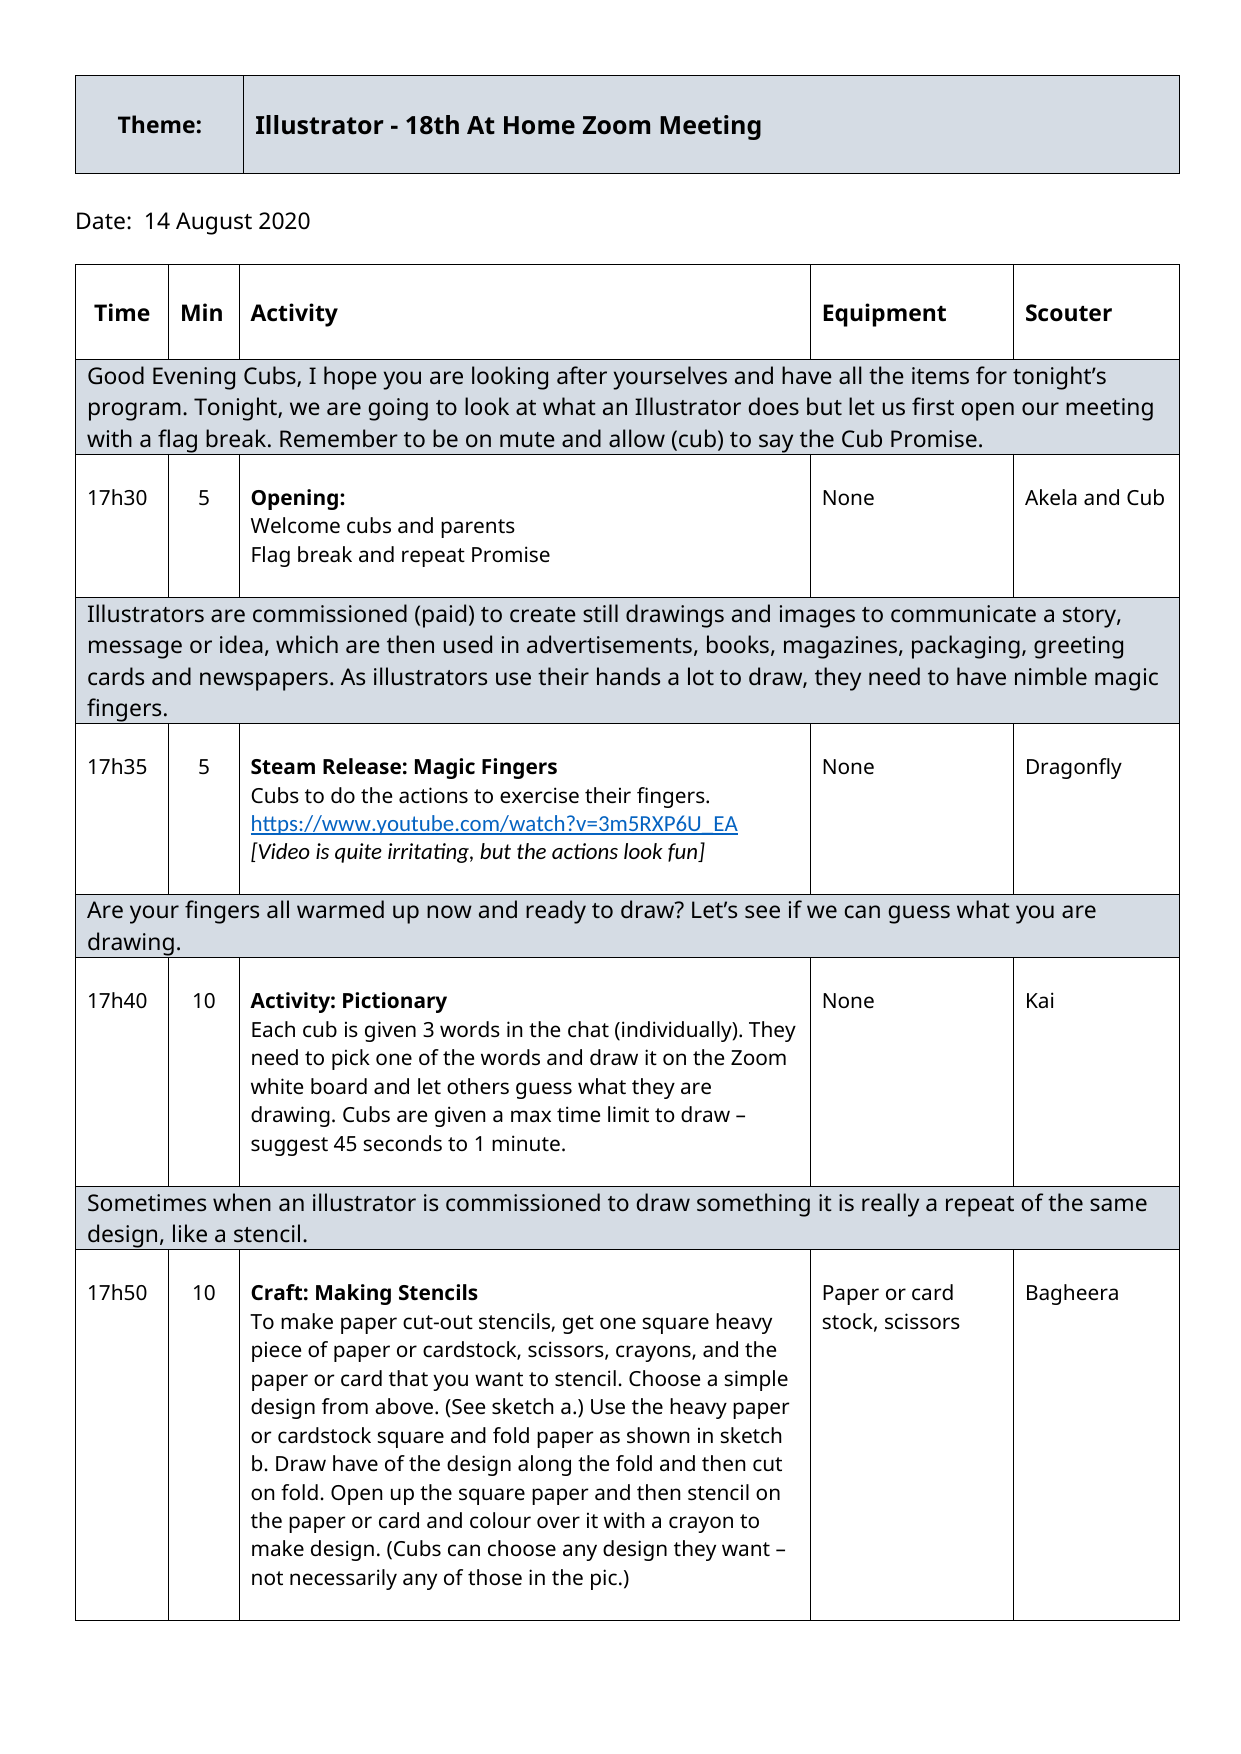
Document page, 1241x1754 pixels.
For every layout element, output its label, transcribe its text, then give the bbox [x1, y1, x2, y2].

table_cell 17h50 [76, 1250, 168, 1620]
table_cell 17h30 [76, 455, 168, 597]
table_header Theme: [76, 76, 243, 173]
table_cell 5 [169, 724, 239, 893]
table_cell Good Evening Cubs, I hope you are looking after yourselves and have all the items for tonight’s program. Tonight, we are going to look at what an Illustrator does but let us first open our meeting with a flag break. Remember to be on mute and allow (cub) to say the Cub Promise. [76, 360, 1179, 454]
table_header Time [76, 265, 168, 359]
table_cell 10 [169, 1250, 239, 1620]
table_header Illustrator - 18th At Home Zoom Meeting [244, 76, 1179, 173]
table_cell None [811, 958, 1013, 1186]
table_cell 10 [169, 958, 239, 1186]
table_header Min [169, 265, 239, 359]
table_cell None [811, 724, 1013, 893]
table_cell None [811, 455, 1013, 597]
table_cell Are your fingers all warmed up now and ready to draw? Let’s see if we can guess what you are drawing. [76, 895, 1179, 957]
text Date: 14 August 2020 [75, 205, 1165, 236]
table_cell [811, 1250, 1013, 1620]
table_cell 5 [169, 455, 239, 597]
table_cell Activity: Pictionary Each cub is given 3 words in the chat (individually). They need to pick one of the words and draw it on the Zoom white board and let others guess what they are drawing. Cubs are given a max time limit to draw – suggest 45 seconds to 1 minute. [240, 958, 810, 1186]
table_cell Steam Release: Magic Fingers Cubs to do the actions to exercise their fingers. https://www.youtube.com/watch?v=3m5RXP6U_EA [Video is quite irritating, but the actions look fun] [240, 724, 810, 893]
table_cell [240, 1250, 810, 1620]
table_header Equipment [811, 265, 1013, 359]
table_cell Sometimes when an illustrator is commissioned to draw something it is really a repeat of the same design, like a stencil. [76, 1187, 1179, 1249]
table_cell Kai [1014, 958, 1179, 1186]
table_cell Opening: Welcome cubs and parents Flag break and repeat Promise [240, 455, 810, 597]
table_cell Akela and Cub [1014, 455, 1179, 597]
table_cell Dragonfly [1014, 724, 1179, 893]
table_header Scouter [1014, 265, 1179, 359]
table_cell 17h35 [76, 724, 168, 893]
table_cell Illustrators are commissioned (paid) to create still drawings and images to communicate a story, message or idea, which are then used in advertisements, books, magazines, packaging, greeting cards and newspapers. As illustrators use their hands a lot to draw, they need to have nimble magic fingers. [76, 598, 1179, 723]
table_header Activity [240, 265, 810, 359]
table_cell Bagheera [1014, 1250, 1179, 1620]
table_cell 17h40 [76, 958, 168, 1186]
